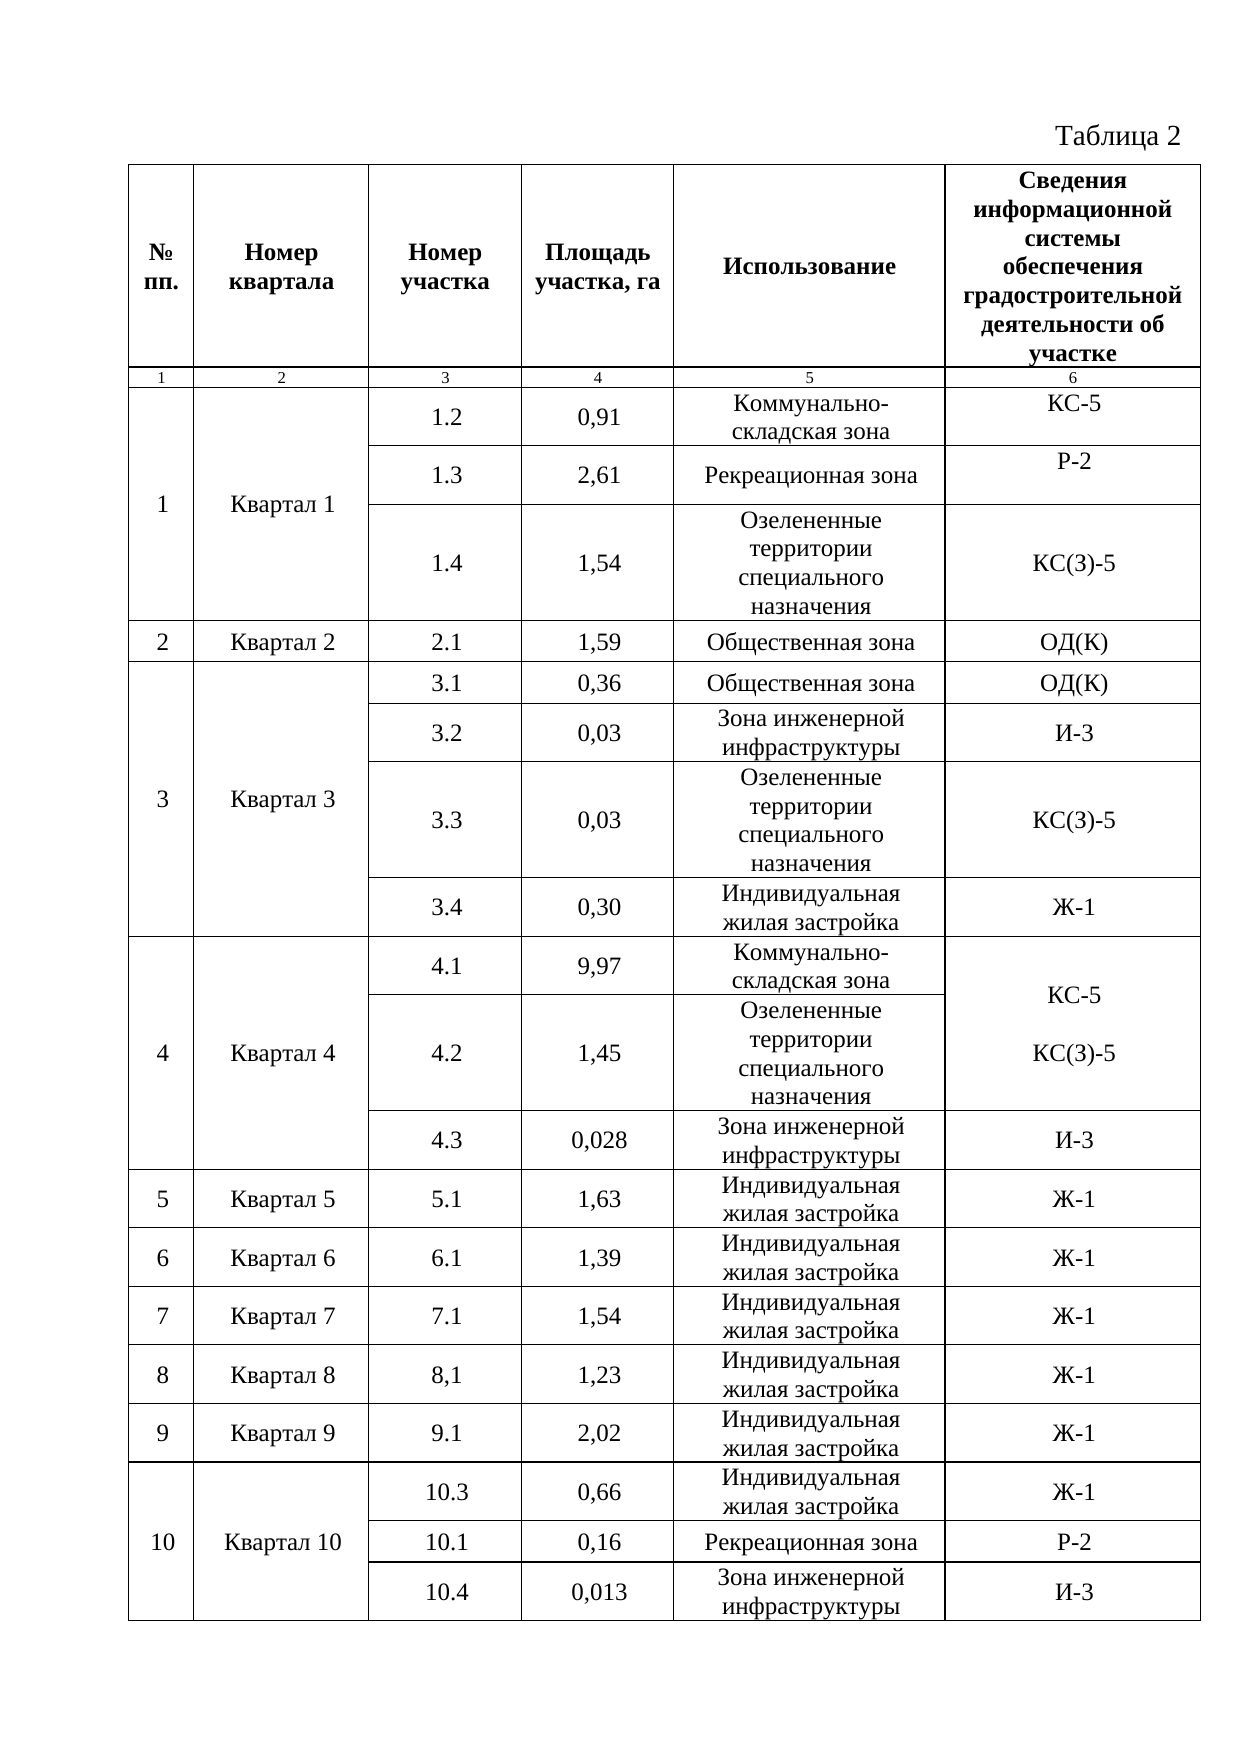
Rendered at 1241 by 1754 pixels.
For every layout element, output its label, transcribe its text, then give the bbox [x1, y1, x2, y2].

table_cell Озелененные территории специального назначения [674, 505, 944, 620]
table_cell 0,30 [522, 878, 673, 936]
table_cell 0,66 [522, 1463, 673, 1520]
table_cell Зона инженерной инфраструктуры [674, 1563, 944, 1620]
table_cell 1.2 [369, 388, 521, 445]
table_cell 2 [129, 621, 193, 661]
table_cell 4 [522, 368, 673, 387]
table_cell 1.4 [369, 505, 521, 620]
table_cell КС-5 КС(З)-5 [946, 937, 1200, 1110]
table_cell КС(З)-5 [946, 505, 1200, 620]
table_cell Коммунально-складская зона [674, 937, 944, 994]
table_cell Ж-1 [946, 878, 1200, 936]
table_cell ОД(К) [946, 621, 1200, 661]
table_cell Индивидуальная жилая застройка [674, 1287, 944, 1344]
table_cell Р-2 [946, 446, 1200, 504]
table_header Сведения информационной системы обеспечения градостроительной деятельности об участке [946, 165, 1200, 366]
table_cell 8,1 [369, 1345, 521, 1403]
table_cell КС-5 [946, 388, 1200, 445]
table_cell 2,61 [522, 446, 673, 504]
table_cell Ж-1 [946, 1170, 1200, 1227]
table_cell Общественная зона [674, 621, 944, 661]
table_cell 0,028 [522, 1111, 673, 1169]
table_cell 1,63 [522, 1170, 673, 1227]
table_cell Квартал 2 [194, 621, 368, 661]
table_cell 1,59 [522, 621, 673, 661]
table_cell Квартал 8 [194, 1345, 368, 1403]
table_cell И-3 [946, 1111, 1200, 1169]
table_cell И-3 [946, 704, 1200, 761]
table_cell 4.2 [369, 995, 521, 1110]
table_cell Общественная зона [674, 662, 944, 702]
table_header Номер квартала [194, 165, 368, 366]
table_cell Зона инженерной инфраструктуры [674, 704, 944, 761]
table_cell Индивидуальная жилая застройка [674, 878, 944, 936]
table_cell 1,54 [522, 1287, 673, 1344]
table_cell КС(З)-5 [946, 762, 1200, 877]
table_cell 1 [129, 388, 193, 620]
table_cell 2 [194, 368, 368, 387]
text Таблица 2 [148, 118, 1181, 152]
table_cell 6 [129, 1228, 193, 1286]
table_cell Индивидуальная жилая застройка [674, 1228, 944, 1286]
table_cell 0,16 [522, 1521, 673, 1561]
table_cell 6.1 [369, 1228, 521, 1286]
table_cell 9.1 [369, 1404, 521, 1461]
table_cell 1,54 [522, 505, 673, 620]
table_cell Квартал 5 [194, 1170, 368, 1227]
table_cell 0,36 [522, 662, 673, 702]
table_cell 2.1 [369, 621, 521, 661]
table_cell 5.1 [369, 1170, 521, 1227]
table_cell Ж-1 [946, 1287, 1200, 1344]
table_header Использование [674, 165, 944, 366]
table_cell Индивидуальная жилая застройка [674, 1404, 944, 1461]
table_cell 3 [369, 368, 521, 387]
table_cell 1 [129, 368, 193, 387]
table_cell Озелененные территории специального назначения [674, 762, 944, 877]
table_cell Ж-1 [946, 1228, 1200, 1286]
table_cell 2,02 [522, 1404, 673, 1461]
table_cell 10 [129, 1463, 193, 1620]
table_cell 1,45 [522, 995, 673, 1110]
table_cell Зона инженерной инфраструктуры [674, 1111, 944, 1169]
table_header № пп. [129, 165, 193, 366]
table_cell Рекреационная зона [674, 446, 944, 504]
table_cell 9 [129, 1404, 193, 1461]
table_cell 1,39 [522, 1228, 673, 1286]
table_cell 8 [129, 1345, 193, 1403]
table_cell 3 [129, 662, 193, 936]
table_cell Индивидуальная жилая застройка [674, 1170, 944, 1227]
table_cell 10.3 [369, 1463, 521, 1520]
table_cell Квартал 9 [194, 1404, 368, 1461]
table_cell 4.3 [369, 1111, 521, 1169]
table_cell 0,03 [522, 704, 673, 761]
table_cell 10.4 [369, 1563, 521, 1620]
table_cell 1.3 [369, 446, 521, 504]
table_cell 1,23 [522, 1345, 673, 1403]
table_cell Квартал 3 [194, 662, 368, 936]
table_cell Ж-1 [946, 1463, 1200, 1520]
table_cell Индивидуальная жилая застройка [674, 1463, 944, 1520]
table_cell 3.2 [369, 704, 521, 761]
table_cell 0,03 [522, 762, 673, 877]
table_cell Квартал 1 [194, 388, 368, 620]
table_cell 6 [946, 368, 1200, 387]
table_cell И-3 [946, 1563, 1200, 1620]
table_cell Рекреационная зона [674, 1521, 944, 1561]
table_cell 4.1 [369, 937, 521, 994]
table_cell 7 [129, 1287, 193, 1344]
table_cell Ж-1 [946, 1345, 1200, 1403]
table_cell Коммунально-складская зона [674, 388, 944, 445]
table_cell 5 [129, 1170, 193, 1227]
table_cell Квартал 4 [194, 937, 368, 1169]
table_cell Р-2 [946, 1521, 1200, 1561]
table_cell 4 [129, 937, 193, 1169]
table_header Площадь участка, га [522, 165, 673, 366]
table_cell 7.1 [369, 1287, 521, 1344]
table_cell Квартал 7 [194, 1287, 368, 1344]
table_cell 0,91 [522, 388, 673, 445]
table_cell 3.3 [369, 762, 521, 877]
table_cell Индивидуальная жилая застройка [674, 1345, 944, 1403]
table_cell 3.4 [369, 878, 521, 936]
table_cell Квартал 6 [194, 1228, 368, 1286]
table_cell Квартал 10 [194, 1463, 368, 1620]
table_cell 0,013 [522, 1563, 673, 1620]
table_header Номер участка [369, 165, 521, 366]
table_cell Озелененные территории специального назначения [674, 995, 944, 1110]
table_cell 10.1 [369, 1521, 521, 1561]
table_cell 9,97 [522, 937, 673, 994]
table_cell 5 [674, 368, 944, 387]
table_cell 3.1 [369, 662, 521, 702]
table_cell Ж-1 [946, 1404, 1200, 1461]
table_cell ОД(К) [946, 662, 1200, 702]
